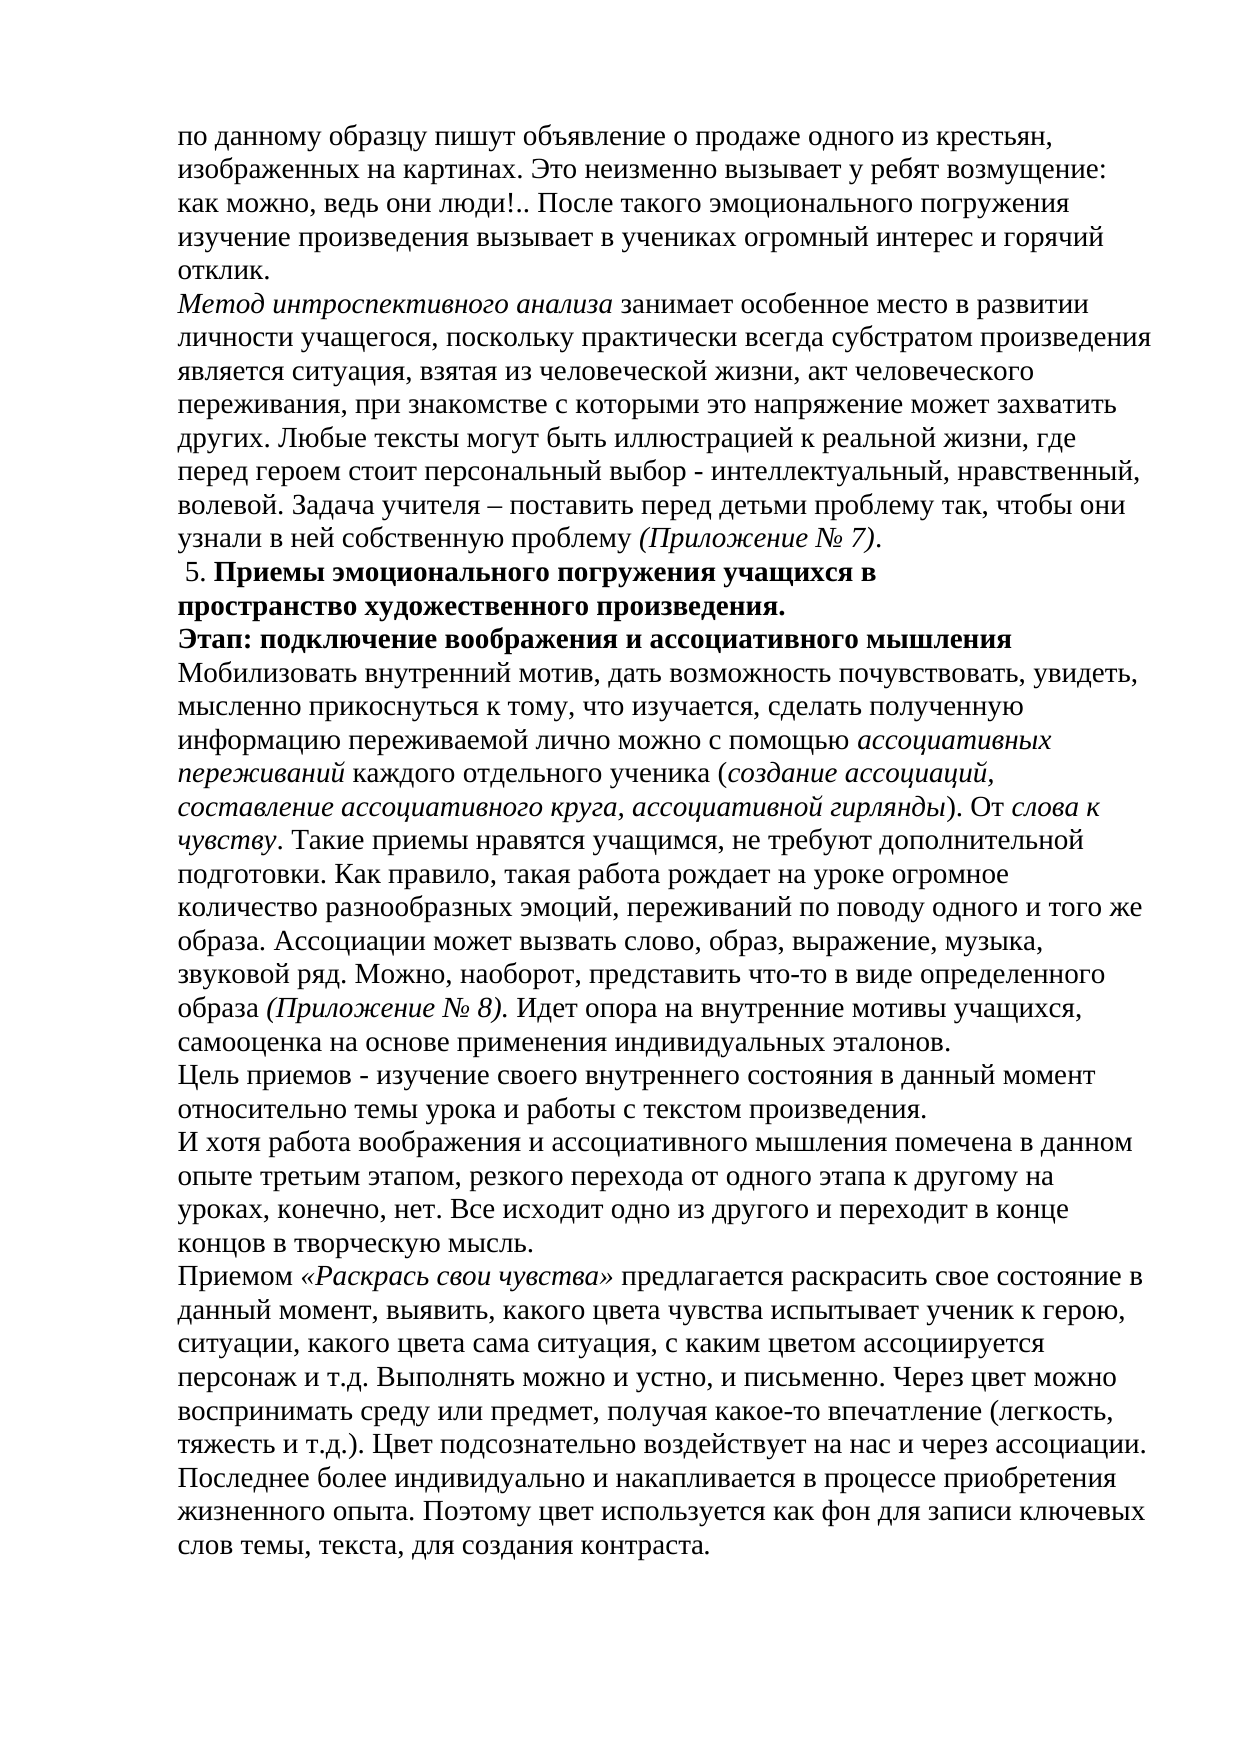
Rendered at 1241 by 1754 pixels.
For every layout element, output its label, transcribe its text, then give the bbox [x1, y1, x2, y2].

text Мобилизовать внутренний мотив, дать возможность почувствовать, увидеть, мысленно прикоснуться к тому, что изучается, сделать полученную информацию переживаемой лично можно с помощью ассоциативных переживаний каждого отдельного ученика (создание ассоциаций, составление ассоциативного круга, ассоциативной гирлянды). От слова к чувству. Такие приемы нравятся учащимся, не требуют дополнительной подготовки. Как правило, такая работа рождает на уроке огромное количество разнообразных эмоций, переживаний по поводу одного и того же образа. Ассоциации может вызвать слово, образ, выражение, музыка, звуковой ряд. Можно, наоборот, представить что-то в виде определенного образа (Приложение № 8). Идет опора на внутренние мотивы учащихся, самооценка на основе применения индивидуальных эталонов. [177, 655, 1152, 1057]
text Цель приемов - изучение своего внутреннего состояния в данный момент относительно темы урока и работы с текстом произведения. [177, 1057, 1152, 1124]
text Этап: подключение воображения и ассоциативного мышления [177, 621, 1152, 655]
text по данному образцу пишут объявление о продаже одного из крестьян, изображенных на картинах. Это неизменно вызывает у ребят возмущение: как можно, ведь они люди!.. После такого эмоционального погружения изучение произведения вызывает в учениках огромный интерес и горячий отклик. [177, 118, 1152, 286]
text И хотя работа воображения и ассоциативного мышления помечена в данном опыте третьим этапом, резкого перехода от одного этапа к другому на уроках, конечно, нет. Все исходит одно из другого и переходит в конце концов в творческую мысль. [177, 1124, 1152, 1258]
text пространство художественного произведения. [177, 588, 1152, 621]
text Метод интроспективного анализа занимает особенное место в развитии личности учащегося, поскольку практически всегда субстратом произведения является ситуация, взятая из человеческой жизни, акт человеческого переживания, при знакомстве с которыми это напряжение может захватить других. Любые тексты могут быть иллюстрацией к реальной жизни, где перед героем стоит персональный выбор - интеллектуальный, нравственный, волевой. Задача учителя – поставить перед детьми проблему так, чтобы они узнали в ней собственную проблему (Приложение № 7). [177, 286, 1152, 554]
text Приемом «Раскрась свои чувства» предлагается раскрасить свое состояние в данный момент, выявить, какого цвета чувства испытывает ученик к герою, ситуации, какого цвета сама ситуация, с каким цветом ассоциируется персонаж и т.д. Выполнять можно и устно, и письменно. Через цвет можно воспринимать среду или предмет, получая какое-то впечатление (легкость, тяжесть и т.д.). Цвет подсознательно воздействует на нас и через ассоциации. Последнее более индивидуально и накапливается в процессе приобретения жизненного опыта. Поэтому цвет используется как фон для записи ключевых слов темы, текста, для создания контраста. [177, 1258, 1152, 1560]
text 5. Приемы эмоционального погружения учащихся в [177, 554, 1152, 588]
